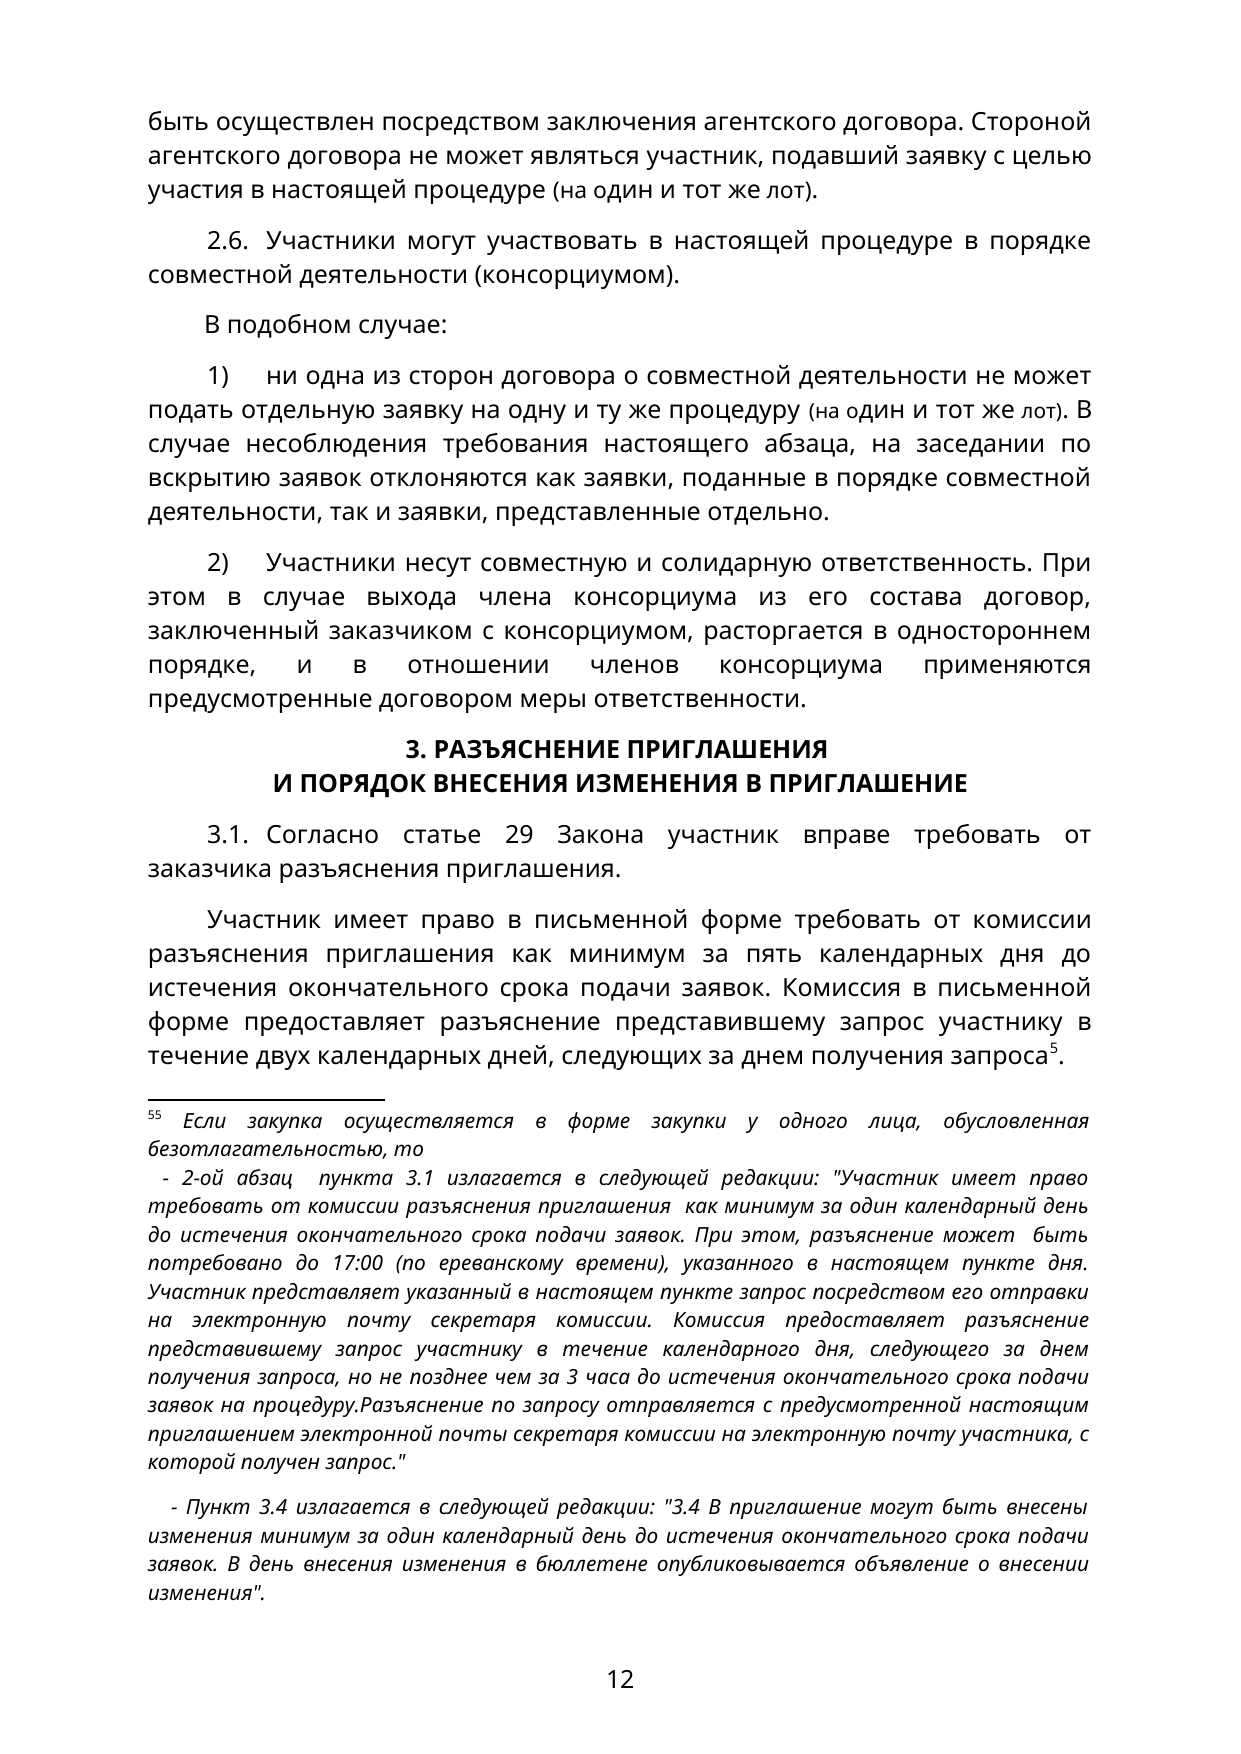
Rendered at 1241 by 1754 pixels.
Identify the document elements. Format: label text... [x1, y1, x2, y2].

text В подобном случае: [148, 307, 1092, 341]
text 2) Участники несут совместную и солидарную ответственность. При этом в случае выхода члена консорциума из его состава договор, заключенный заказчиком с консорциумом, расторгается в одностороннем порядке, и в отношении членов консорциума применяются предусмотренные договором меры ответственности. [148, 545, 1092, 715]
text 3. РАЗЪЯСНЕНИЕ ПРИГЛАШЕНИЯ И ПОРЯДОК ВНЕСЕНИЯ ИЗМЕНЕНИЯ В ПРИГЛАШЕНИЕ [148, 732, 1092, 800]
text 2.6. Участники могут участвовать в настоящей процедуре в порядке совместной деятельности (консорциумом). [148, 222, 1092, 290]
text 3.1. Согласно статье 29 Закона участник вправе требовать от заказчика разъяснения приглашения. [148, 817, 1092, 885]
text 1) ни одна из сторон договора о совместной деятельности не может подать отдельную заявку на одну и ту же процедуру (на один и тот же лот). В случае несоблюдения требования настоящего абзаца, на заседании по вскрытию заявок отклоняются как заявки, поданные в порядке совместной деятельности, так и заявки, представленные отдельно. [148, 358, 1092, 528]
text Участник имеет право в письменной форме требовать от комиссии разъяснения приглашения как минимум за пять календарных дня до истечения окончательного срока подачи заявок. Комиссия в письменной форме предоставляет разъяснение представившему запрос участнику в течение двух календарных дней, следующих за днем получения запроса5. [148, 901, 1092, 1072]
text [148, 103, 1092, 206]
